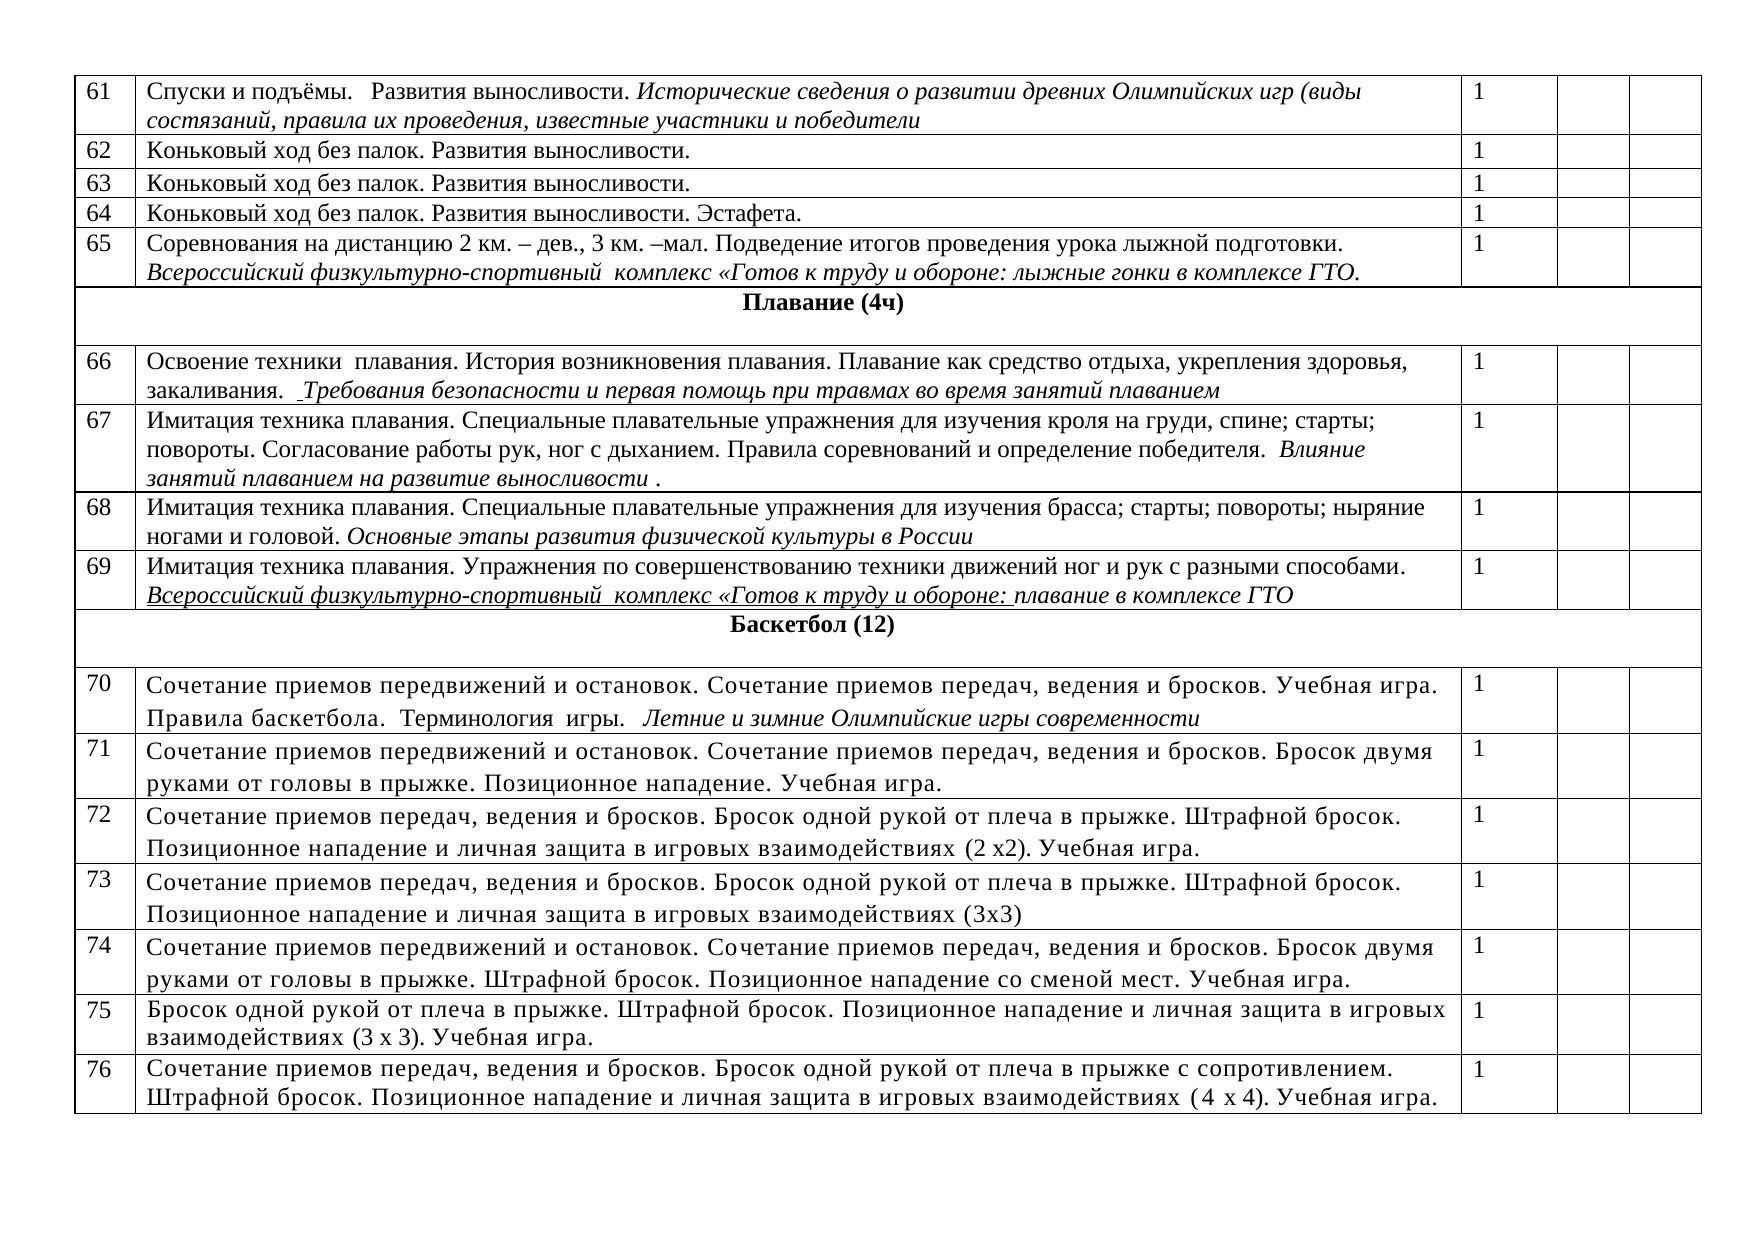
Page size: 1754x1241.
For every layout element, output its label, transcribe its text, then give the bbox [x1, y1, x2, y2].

table_cell [1558, 799, 1629, 863]
table_cell Сочетание приемов передач, ведения и бросков. Бросок одной рукой от плеча в прыжке. Штрафной бросок. Позиционное нападение и личная защита в игровых взаимодействиях (2 х2). Учебная игра. [136, 799, 1461, 863]
table_cell [1558, 228, 1629, 286]
table_cell [1558, 930, 1629, 994]
table_cell 72 [76, 799, 135, 863]
table_cell [1630, 76, 1701, 134]
table_cell [1630, 799, 1701, 863]
table_cell 70 [76, 668, 135, 732]
table_cell 65 [76, 228, 135, 286]
table_cell Соревнования на дистанцию 2 км. – дев., 3 км. –мал. Подведение итогов проведения урока лыжной подготовки. Всероссийский физкультурно-спортивный комплекс «Готов к труду и обороне: лыжные гонки в комплексе ГТО. [136, 228, 1461, 286]
table_cell [1558, 668, 1629, 732]
table_cell [1630, 135, 1701, 167]
table_cell [1630, 493, 1701, 550]
table_cell [1558, 734, 1629, 798]
table_cell 1 [1462, 228, 1557, 286]
table_cell [1630, 1055, 1701, 1113]
table_cell Сочетание приемов передач, ведения и бросков. Бросок одной рукой от плеча в прыжке с сопротивлением. Штрафной бросок. Позиционное нападение и личная защита в игровых взаимодействиях (4 х 4). Учебная игра. [136, 1055, 1461, 1113]
table_cell Коньковый ход без палок. Развития выносливости. [136, 169, 1461, 197]
table_cell Освоение техники плавания. История возникновения плавания. Плавание как средство отдыха, укрепления здоровья, закаливания. Требования безопасности и первая помощь при травмах во время занятий плаванием [136, 346, 1461, 404]
table_cell [1630, 734, 1701, 798]
table_cell 76 [76, 1055, 135, 1113]
table_cell Имитация техника плавания. Упражнения по совершенствованию техники движений ног и рук с разными способами. Всероссийский физкультурно-спортивный комплекс «Готов к труду и обороне: плавание в комплексе ГТО [136, 551, 1461, 608]
table_cell [1630, 930, 1701, 994]
table_cell 1 [1462, 198, 1557, 227]
table_cell 66 [76, 346, 135, 404]
table_cell [1630, 995, 1701, 1053]
table_cell 1 [1462, 405, 1557, 491]
table_cell 73 [76, 864, 135, 929]
table_cell Спуски и подъёмы. Развития выносливости. Исторические сведения о развитии древних Олимпийских игр (виды состязаний, правила их проведения, известные участники и победители [136, 76, 1461, 134]
table_cell 75 [76, 995, 135, 1053]
table_cell Бросок одной рукой от плеча в прыжке. Штрафной бросок. Позиционное нападение и личная защита в игровых взаимодействиях (3 х 3). Учебная игра. [136, 995, 1461, 1053]
table_cell 69 [76, 551, 135, 608]
table_cell 1 [1462, 551, 1557, 608]
table_cell 1 [1462, 346, 1557, 404]
table_cell [1558, 551, 1629, 608]
table_cell 67 [76, 405, 135, 491]
table_cell [1630, 405, 1701, 491]
table_cell 62 [76, 135, 135, 167]
table_cell 68 [76, 493, 135, 550]
table_cell [1558, 1055, 1629, 1113]
table_cell [1558, 76, 1629, 134]
table_cell 63 [76, 169, 135, 197]
table_cell Коньковый ход без палок. Развития выносливости. Эстафета. [136, 198, 1461, 227]
table_cell 1 [1462, 135, 1557, 167]
table_cell [1558, 346, 1629, 404]
table_cell 1 [1462, 799, 1557, 863]
table_cell [1630, 169, 1701, 197]
table_cell 1 [1462, 864, 1557, 929]
table_cell 64 [76, 198, 135, 227]
table_cell [1558, 405, 1629, 491]
table_cell [1630, 551, 1701, 608]
table_cell 1 [1462, 995, 1557, 1053]
table_cell Сочетание приемов передвижений и остановок. Сочетание приемов передач, ведения и бросков. Учебная игра. Правила баскетбола. Терминология игры. Летние и зимние Олимпийские игры современности [136, 668, 1461, 732]
table_cell 1 [1462, 493, 1557, 550]
table_cell Имитация техника плавания. Специальные плавательные упражнения для изучения кроля на груди, спине; старты; повороты. Согласование работы рук, ног с дыханием. Правила соревнований и определение победителя. Влияние занятий плаванием на развитие выносливости . [136, 405, 1461, 491]
table_cell [1630, 864, 1701, 929]
table_cell [1558, 198, 1629, 227]
table_cell Сочетание приемов передвижений и остановок. Сочетание приемов передач, ведения и бросков. Бросок двумя руками от головы в прыжке. Штрафной бросок. Позиционное нападение со сменой мест. Учебная игра. [136, 930, 1461, 994]
table_cell Коньковый ход без палок. Развития выносливости. [136, 135, 1461, 167]
table_cell 74 [76, 930, 135, 994]
table_cell 1 [1462, 668, 1557, 732]
table_cell 1 [1462, 169, 1557, 197]
table_cell [1558, 864, 1629, 929]
table_cell [1558, 135, 1629, 167]
table_cell 61 [76, 76, 135, 134]
table_cell 1 [1462, 930, 1557, 994]
table_cell [1558, 995, 1629, 1053]
table_cell 1 [1462, 76, 1557, 134]
table_cell Сочетание приемов передвижений и остановок. Сочетание приемов передач, ведения и бросков. Бросок двумя руками от головы в прыжке. Позиционное нападение. Учебная игра. [136, 734, 1461, 798]
table_cell [1630, 668, 1701, 732]
table_cell 1 [1462, 734, 1557, 798]
table_cell Имитация техника плавания. Специальные плавательные упражнения для изучения брасса; старты; повороты; ныряние ногами и головой. Основные этапы развития физической культуры в России [136, 493, 1461, 550]
table_cell 71 [76, 734, 135, 798]
table_cell [1630, 346, 1701, 404]
table_cell [1558, 169, 1629, 197]
table_cell Сочетание приемов передач, ведения и бросков. Бросок одной рукой от плеча в прыжке. Штрафной бросок. Позиционное нападение и личная защита в игровых взаимодействиях (3х3) [136, 864, 1461, 929]
table_cell [1558, 493, 1629, 550]
table_cell [1630, 198, 1701, 227]
table_cell Плавание (4ч) [76, 288, 1701, 345]
table_cell [1630, 228, 1701, 286]
table_cell Баскетбол (12) [76, 610, 1701, 667]
table_cell 1 [1462, 1055, 1557, 1113]
